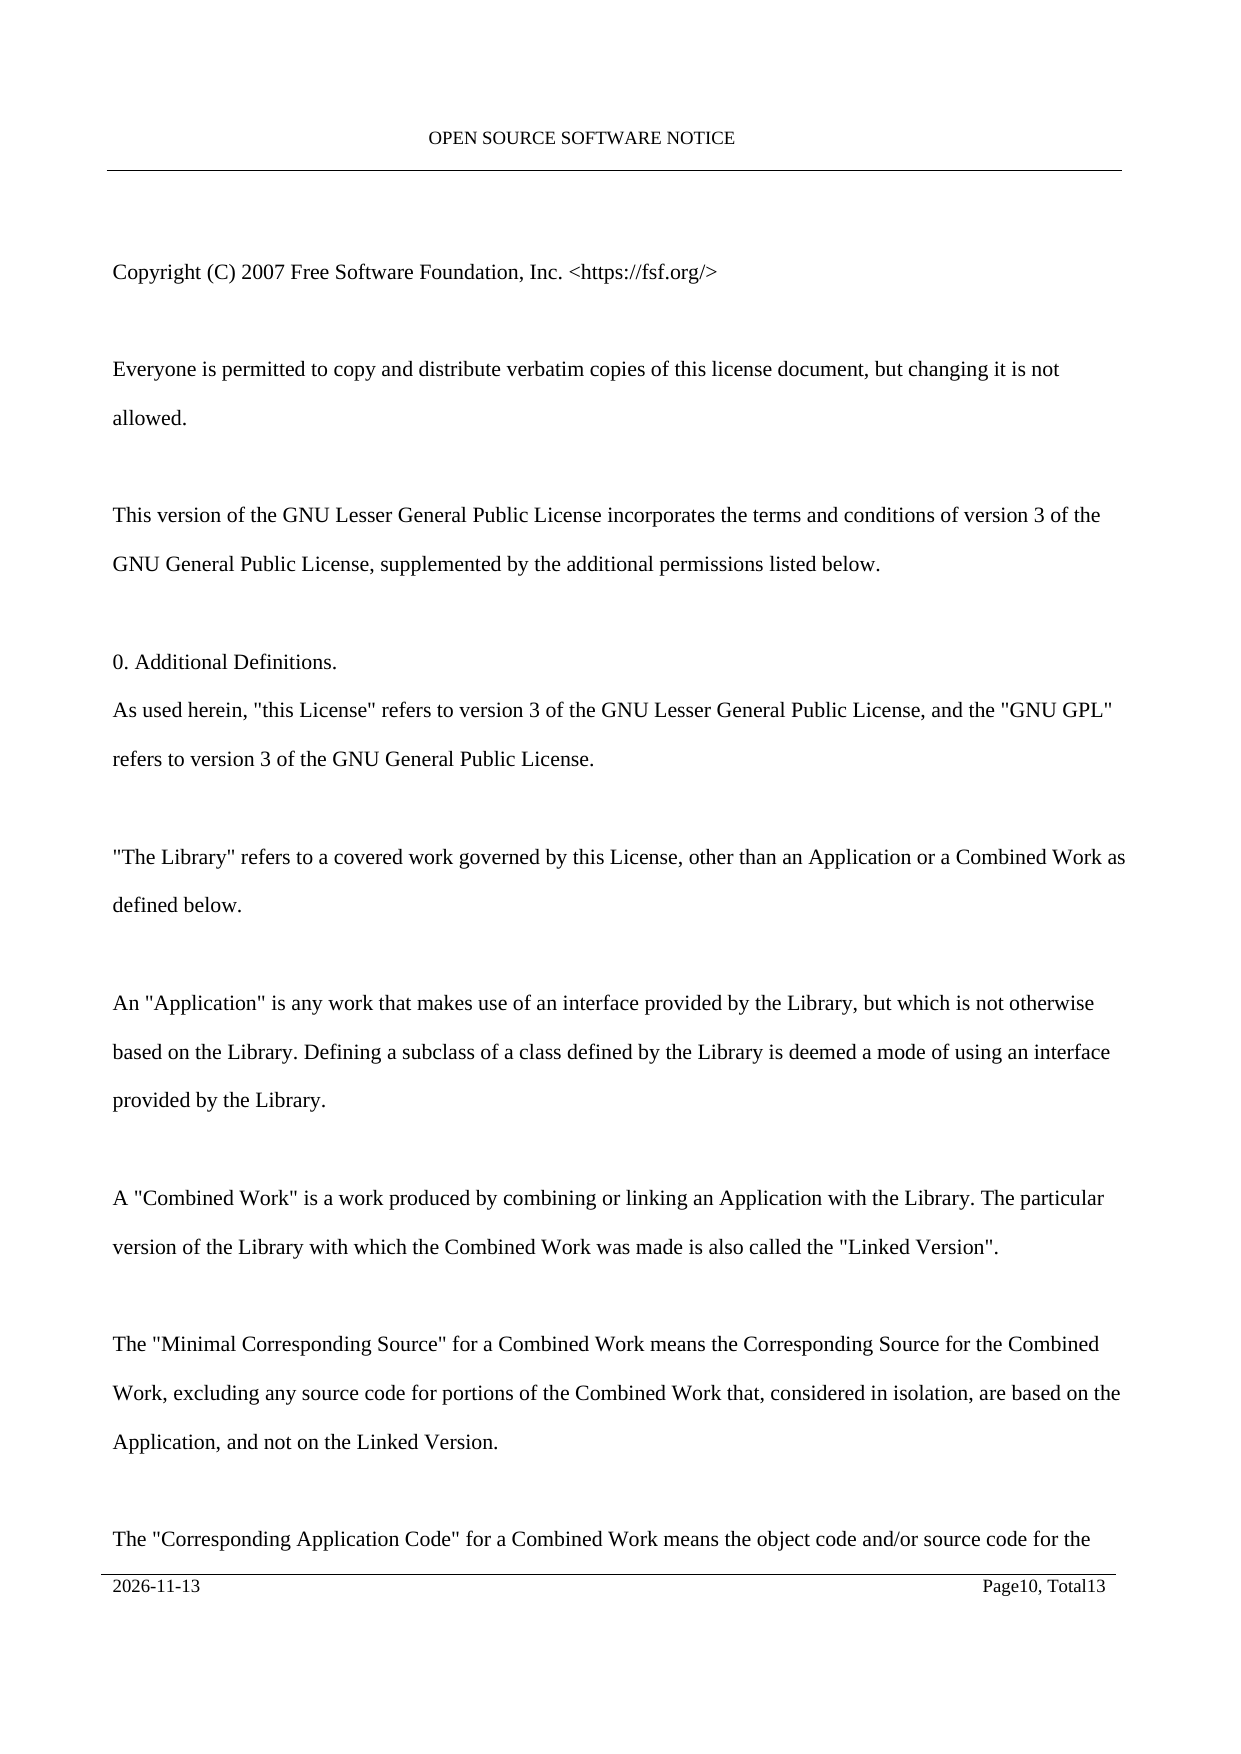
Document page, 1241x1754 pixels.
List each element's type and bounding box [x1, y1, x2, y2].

text [112, 206, 1128, 1555]
